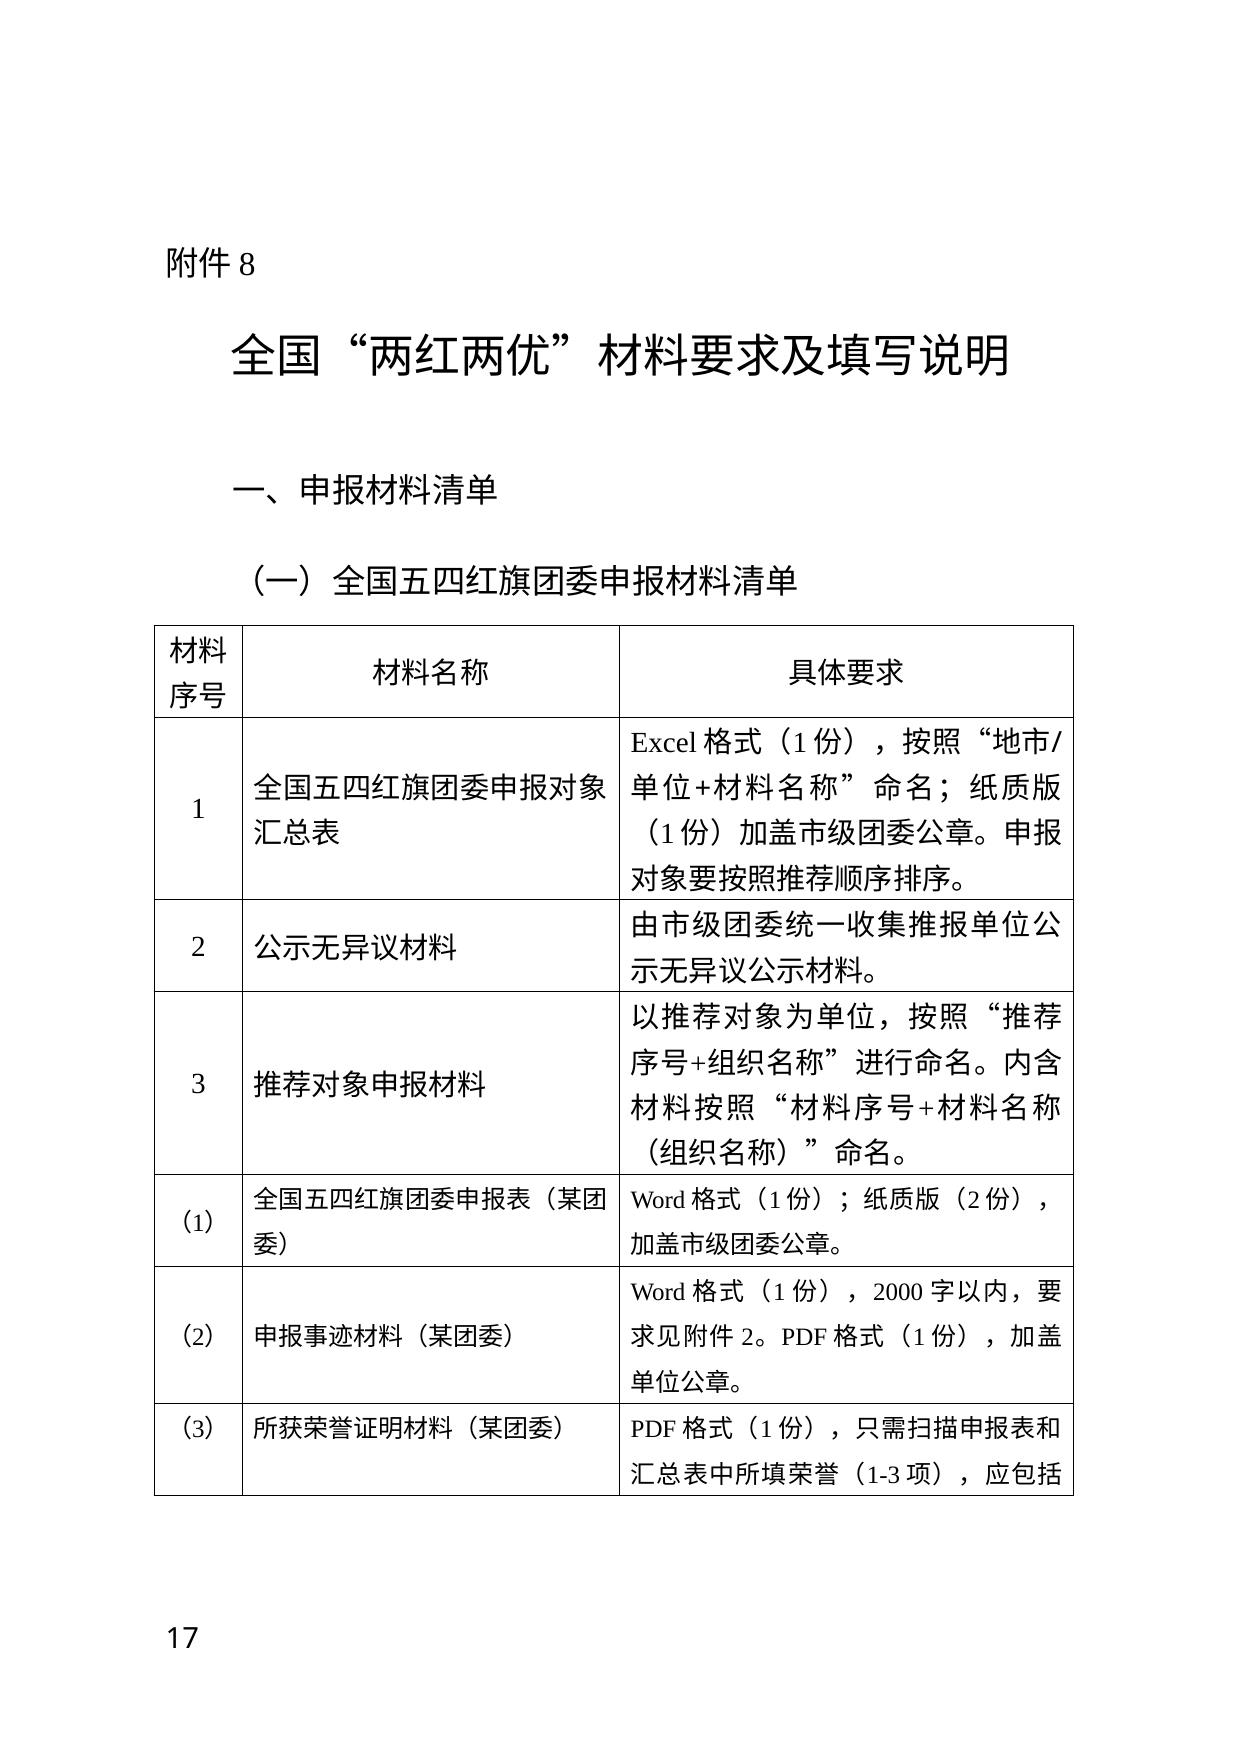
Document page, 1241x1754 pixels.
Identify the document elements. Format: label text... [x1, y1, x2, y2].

table_cell Excel格式（1份），按照“地市/单位+材料名称”命名；纸质版（1份）加盖市级团委公章。申报对象要按照推荐顺序排序。 [620, 718, 1073, 899]
table_cell 以推荐对象为单位，按照“推荐序号+组织名称”进行命名。内含材料按照“材料序号+材料名称（组织名称）”命名。 [620, 992, 1073, 1174]
table_cell Word格式（1份）；纸质版（2份），加盖市级团委公章。 [620, 1175, 1073, 1266]
table_cell 所获荣誉证明材料（某团委） [243, 1404, 619, 1495]
table_cell 推荐对象申报材料 [243, 992, 619, 1174]
text 一、申报材料清单 [165, 443, 1075, 534]
table_cell 2 [155, 900, 242, 991]
table_cell 申报事迹材料（某团委） [243, 1267, 619, 1403]
table_cell （2） [155, 1267, 242, 1403]
table_cell 3 [155, 992, 242, 1174]
text （一）全国五四红旗团委申报材料清单 [165, 534, 1075, 625]
table_header 具体要求 [620, 626, 1073, 717]
table_cell 公示无异议材料 [243, 900, 619, 991]
table_header 材料序号 [155, 626, 242, 717]
title 附件8 [165, 216, 1075, 307]
table_header 材料名称 [243, 626, 619, 717]
table_cell （3） [155, 1404, 242, 1495]
table_cell 全国五四红旗团委申报对象汇总表 [243, 718, 619, 899]
table_cell 由市级团委统一收集推报单位公示无异议公示材料。 [620, 900, 1073, 991]
table_cell （1） [155, 1175, 242, 1266]
table_cell 1 [155, 718, 242, 899]
table_cell 全国五四红旗团委申报表（某团委） [243, 1175, 619, 1266]
table_cell Word格式（1份），2000字以内，要求见附件2。PDF格式（1份），加盖单位公章。 [620, 1267, 1073, 1403]
text 全国“两红两优”材料要求及填写说明 [165, 307, 1075, 398]
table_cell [620, 1404, 1073, 1495]
